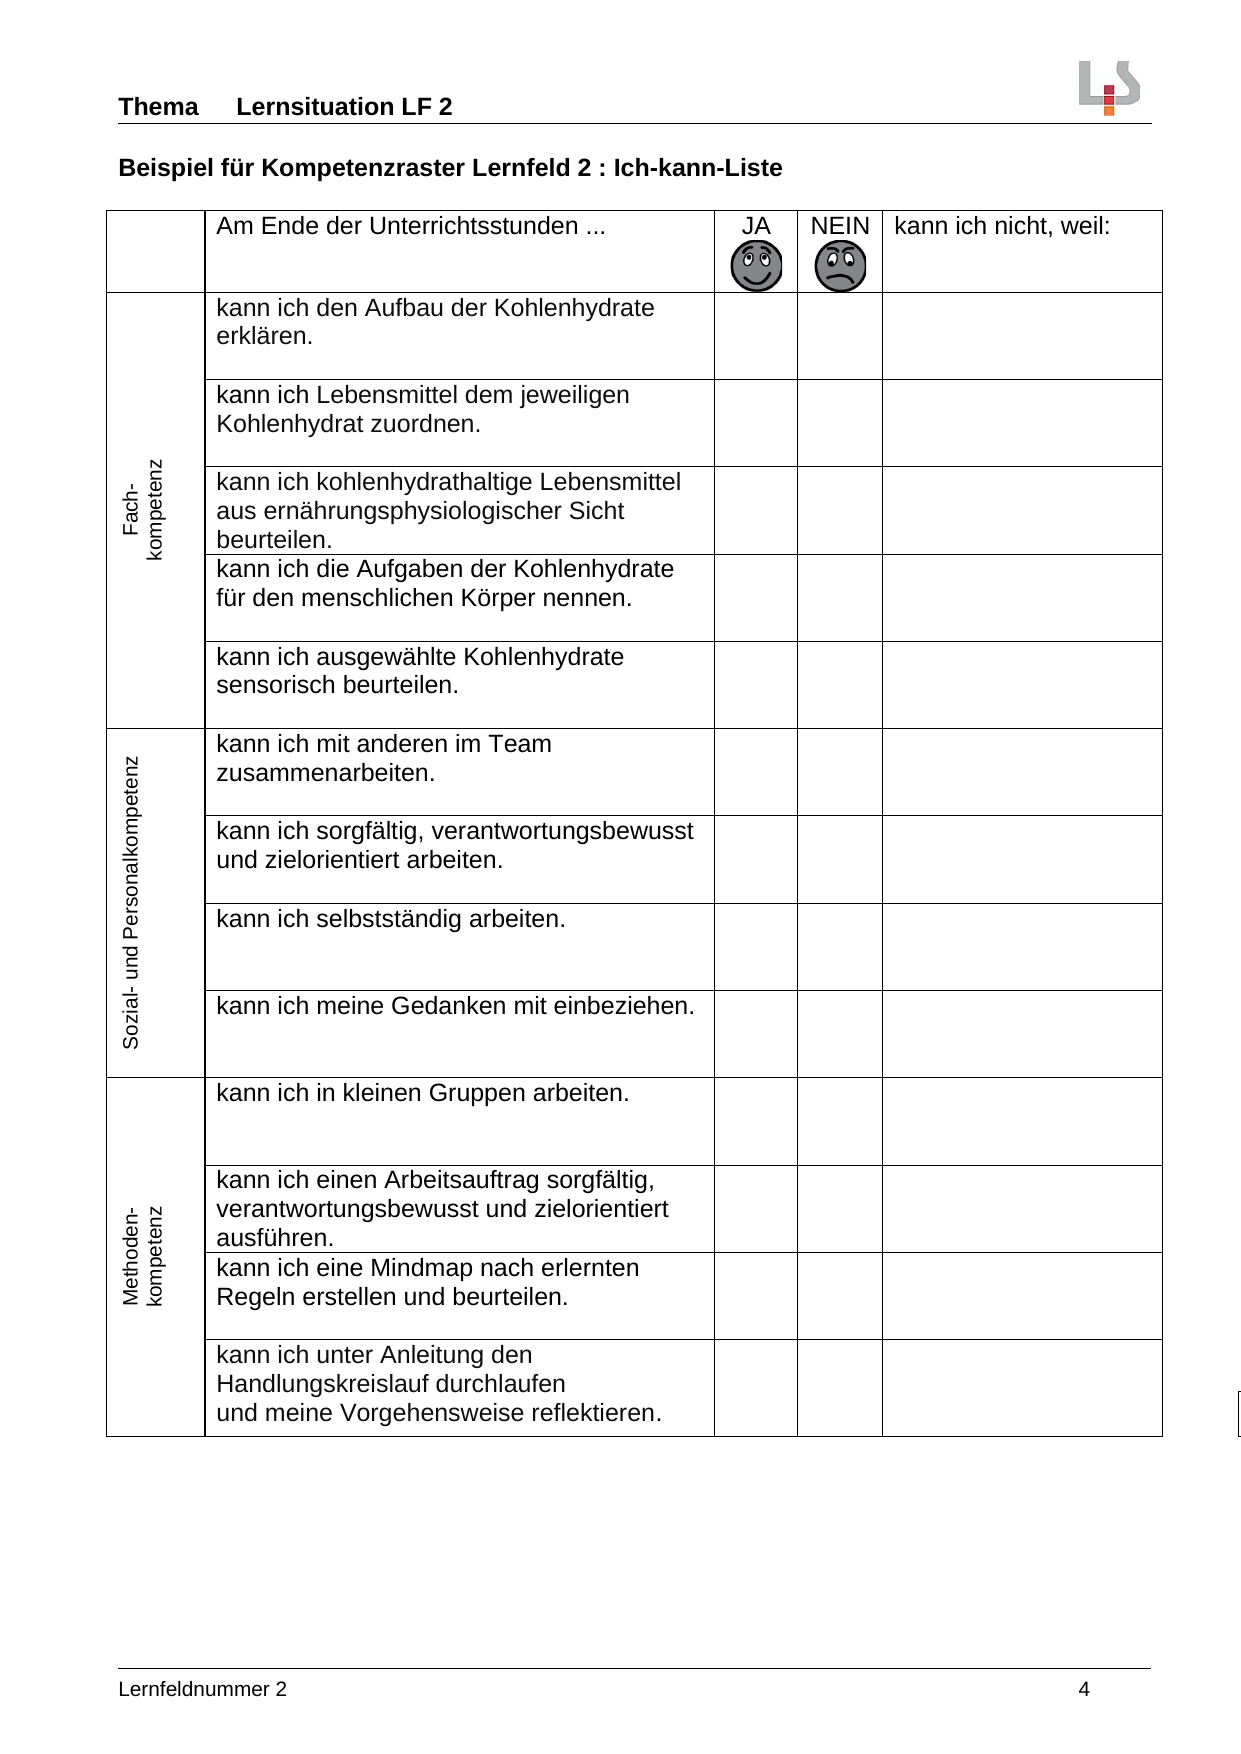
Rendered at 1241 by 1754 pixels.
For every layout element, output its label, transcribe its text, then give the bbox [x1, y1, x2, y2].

table_cell kann ich unter Anleitung den Handlungskreislauf durchlaufen und meine Vorgehensweise reflektieren. [206, 1340, 714, 1436]
table_cell [798, 816, 882, 903]
table_cell [715, 1078, 797, 1164]
table_cell [798, 467, 882, 553]
table_cell kann ich einen Arbeitsauftrag sorgfältig, verantwortungsbewusst und zielorientiert ausführen. [206, 1166, 714, 1252]
table_cell [798, 991, 882, 1077]
table_cell kann ich in kleinen Gruppen arbeiten. [206, 1078, 714, 1164]
table_cell [715, 467, 797, 553]
table_cell [883, 467, 1162, 553]
table_header NEIN [798, 211, 882, 292]
table_cell kann ich meine Gedanken mit einbeziehen. [206, 991, 714, 1077]
table_cell [798, 293, 882, 379]
picture [730, 240, 783, 292]
table_cell [798, 1166, 882, 1252]
table_cell kann ich kohlenhydrathaltige Lebensmittel aus ernährungsphysiologischer Sicht beurteilen. [206, 467, 714, 553]
picture [1078, 57, 1141, 116]
table_cell [883, 1078, 1162, 1164]
table_cell kann ich sorgfältig, verantwortungsbewusst und zielorientiert arbeiten. [206, 816, 714, 903]
table_cell [798, 380, 882, 466]
table_cell [883, 555, 1162, 641]
table_cell Fach- kompetenz [107, 293, 204, 728]
table_cell [715, 1340, 797, 1436]
table_cell [883, 380, 1162, 466]
table_cell Methoden- kompetenz [107, 1078, 204, 1436]
table_cell [715, 642, 797, 728]
picture [814, 240, 867, 292]
table_cell [715, 293, 797, 379]
table_cell [883, 991, 1162, 1077]
table_cell kann ich ausgewählte Kohlenhydrate sensorisch beurteilen. [206, 642, 714, 728]
table_cell kann ich selbstständig arbeiten. [206, 904, 714, 990]
table_cell [715, 991, 797, 1077]
table_cell kann ich eine Mindmap nach erlernten Regeln erstellen und beurteilen. [206, 1253, 714, 1339]
table_header Am Ende der Unterrichtsstunden ... [206, 211, 714, 292]
table_cell [883, 642, 1162, 728]
table_cell [715, 729, 797, 815]
table_cell [883, 1340, 1162, 1436]
table_cell [883, 1166, 1162, 1252]
table_cell [798, 729, 882, 815]
table_cell [715, 1166, 797, 1252]
table_cell [798, 1078, 882, 1164]
text Beispiel für Kompetenzraster Lernfeld 2 : Ich-kann-Liste [118, 153, 1152, 181]
table_cell kann ich Lebensmittel dem jeweiligen Kohlenhydrat zuordnen. [206, 380, 714, 466]
table_cell [715, 380, 797, 466]
table_cell kann ich die Aufgaben der Kohlenhydrate für den menschlichen Körper nennen. [206, 555, 714, 641]
table_cell [715, 904, 797, 990]
table_header [107, 211, 204, 292]
table_cell [715, 1253, 797, 1339]
table_cell Sozial- und Personalkompetenz [107, 729, 204, 1077]
table_cell kann ich den Aufbau der Kohlenhydrate erklären. [206, 293, 714, 379]
table_cell [715, 555, 797, 641]
table_cell kann ich mit anderen im Team zusammenarbeiten. [206, 729, 714, 815]
table_cell [883, 1253, 1162, 1339]
table_cell [798, 642, 882, 728]
table_cell [715, 816, 797, 903]
table_cell [798, 1253, 882, 1339]
table_header JA [715, 211, 797, 292]
table_cell [798, 904, 882, 990]
table_cell [883, 293, 1162, 379]
table_cell [883, 904, 1162, 990]
table_cell [798, 1340, 882, 1436]
table_cell [798, 555, 882, 641]
table_cell [883, 816, 1162, 903]
table_cell [883, 729, 1162, 815]
table_header kann ich nicht, weil: [883, 211, 1162, 292]
